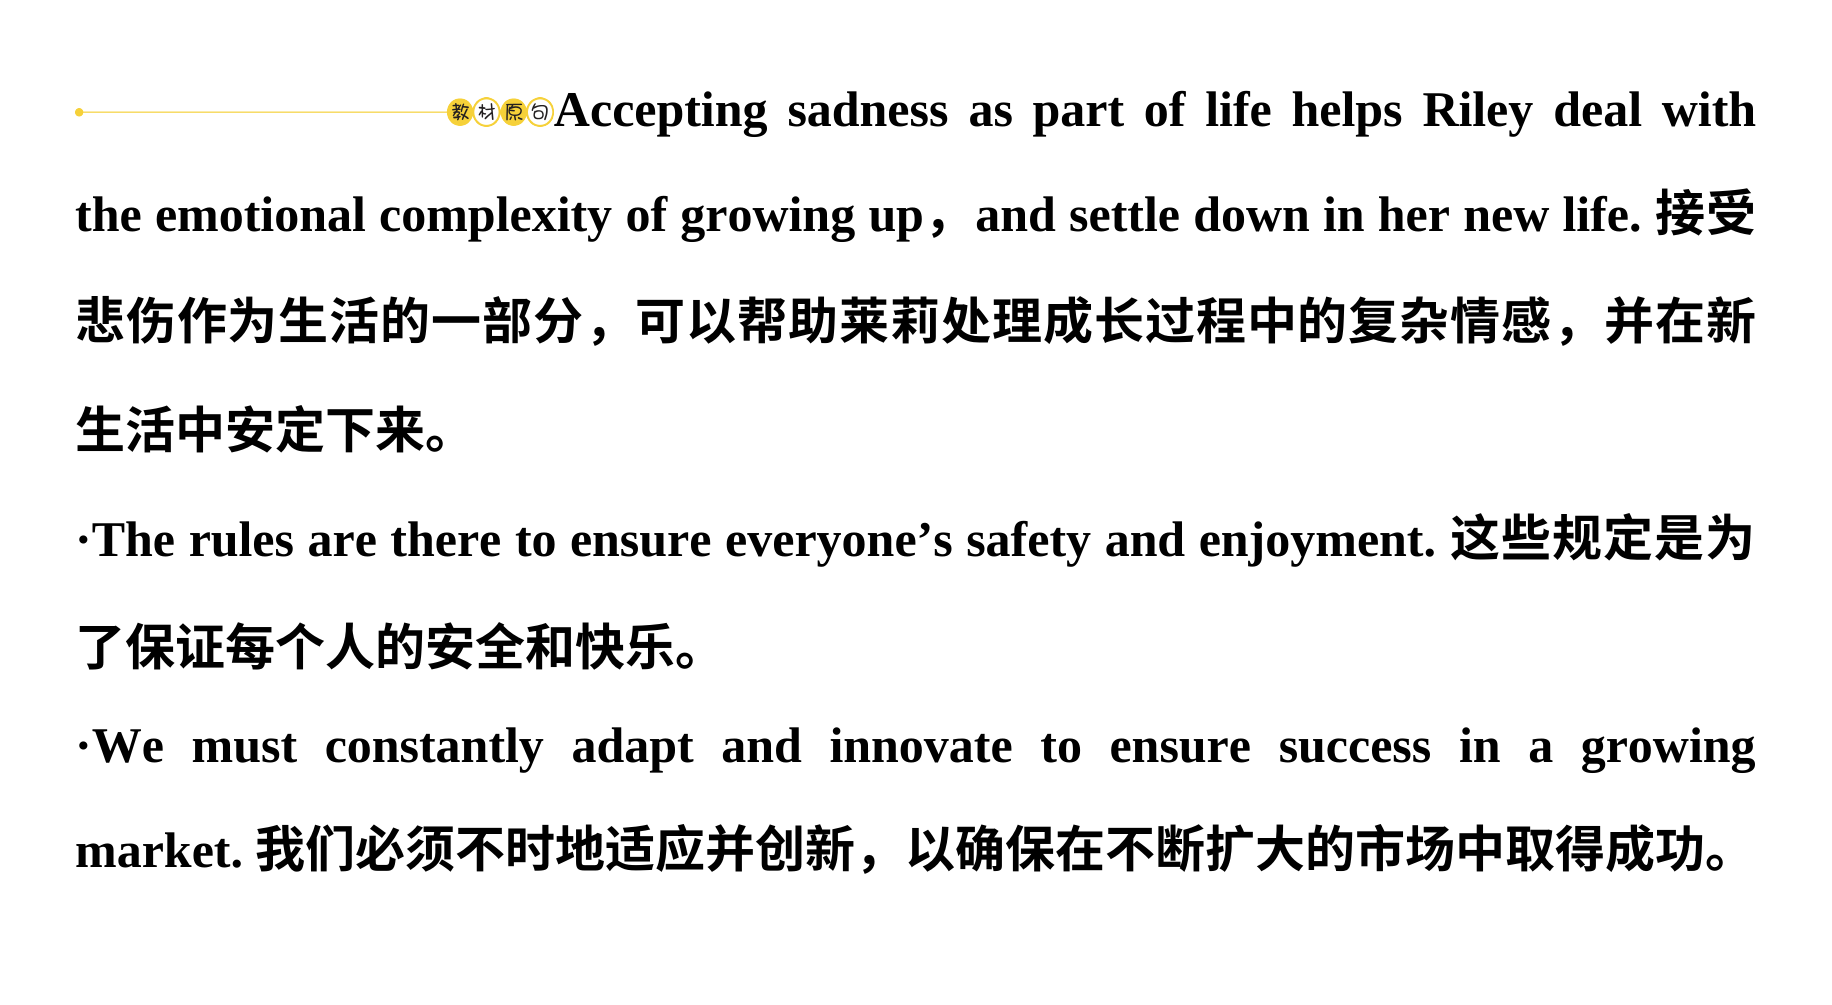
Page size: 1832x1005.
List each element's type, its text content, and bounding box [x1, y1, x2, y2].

text Accepting sadness as part of life helps Riley deal with the emotional complexity of growing up，and settle down in her new life. 接受悲伤作为生活的一部分，可以帮助莱莉处理成长过程中的复杂情感，并在新生活中安定下来。 [75, 79, 1756, 463]
picture [75, 97, 554, 127]
text ·The rules are there to ensure everyone’s safety and enjoyment. 这些规定是为了保证每个人的安全和快乐。 [75, 499, 1756, 680]
text ·We must constantly adapt and innovate to ensure success in a growing market. 我们必须不时地适应并创新，以确保在不断扩大的市场中取得成功。 [75, 716, 1756, 882]
